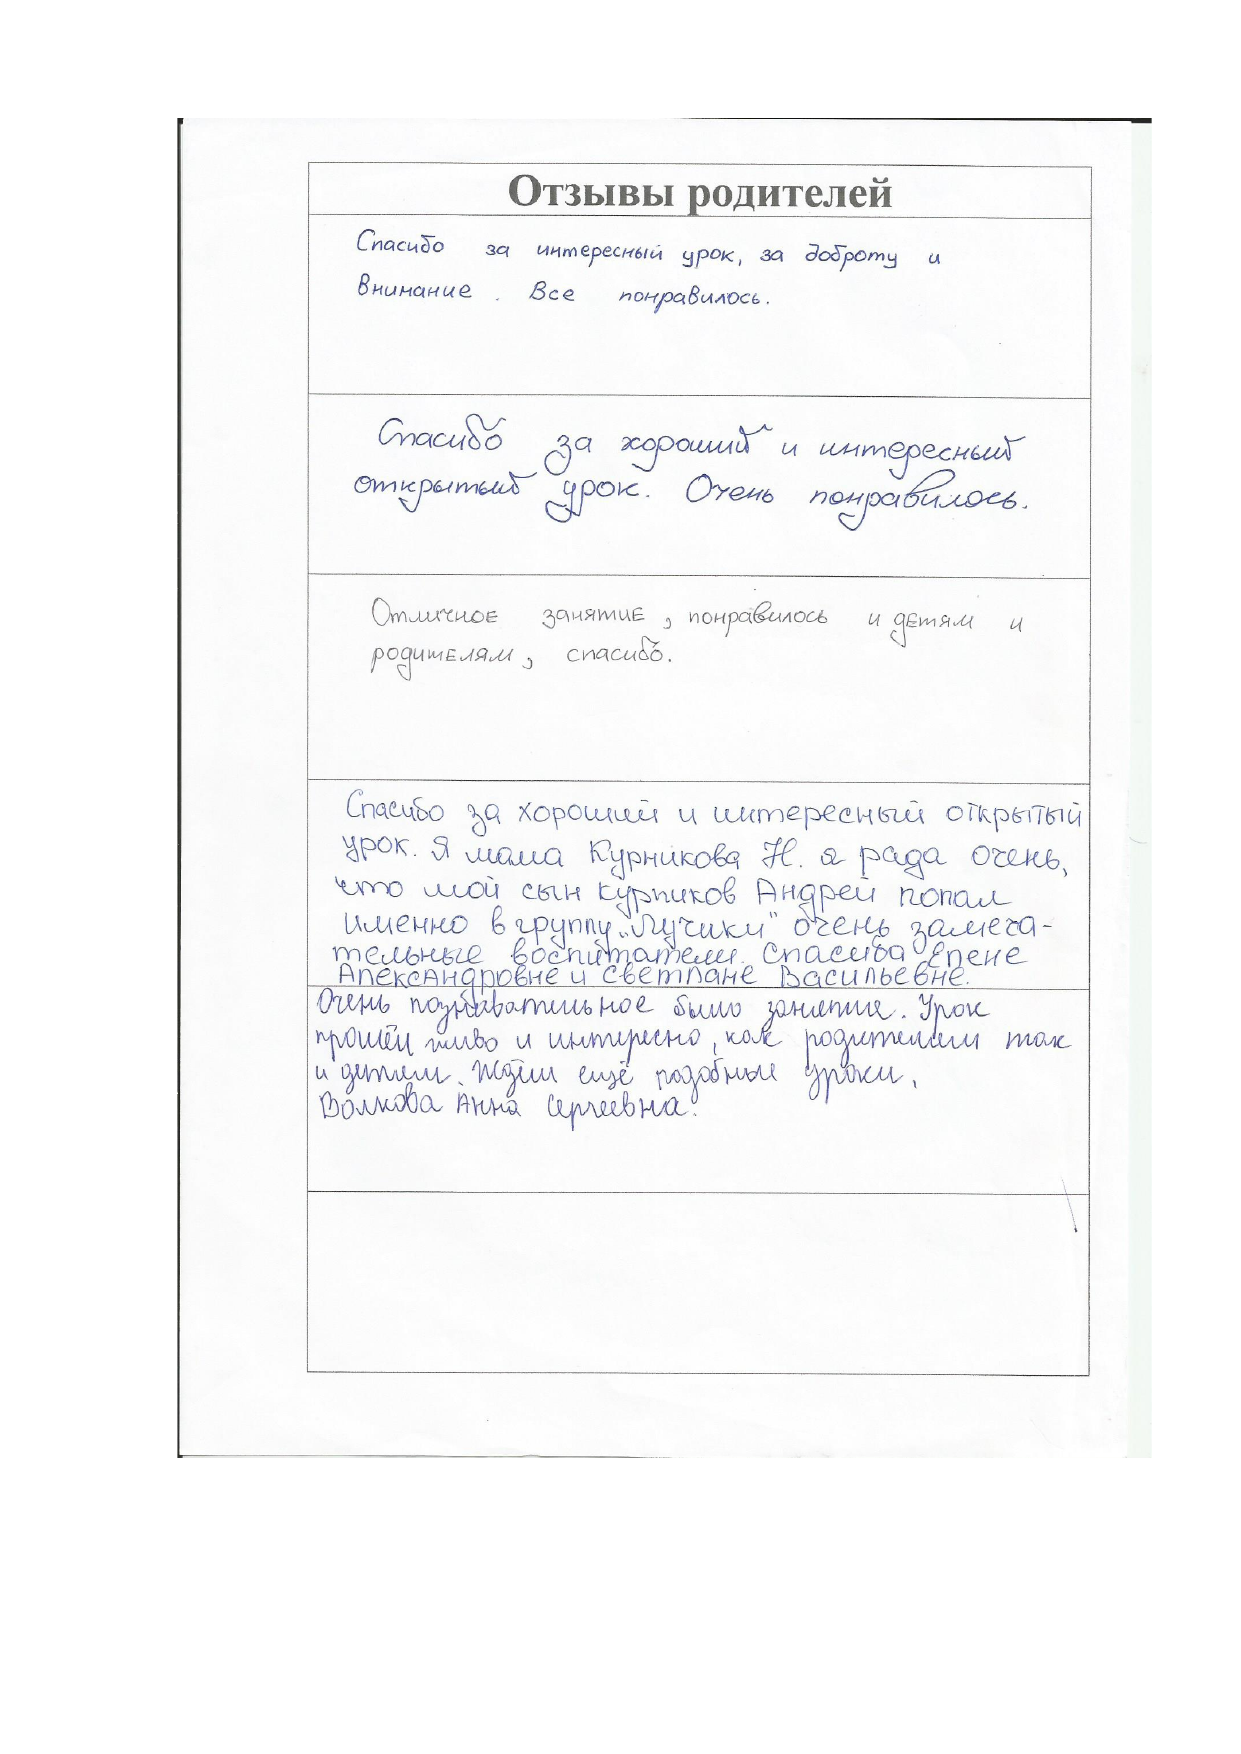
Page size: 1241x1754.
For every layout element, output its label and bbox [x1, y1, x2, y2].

picture [177, 118, 1152, 1458]
